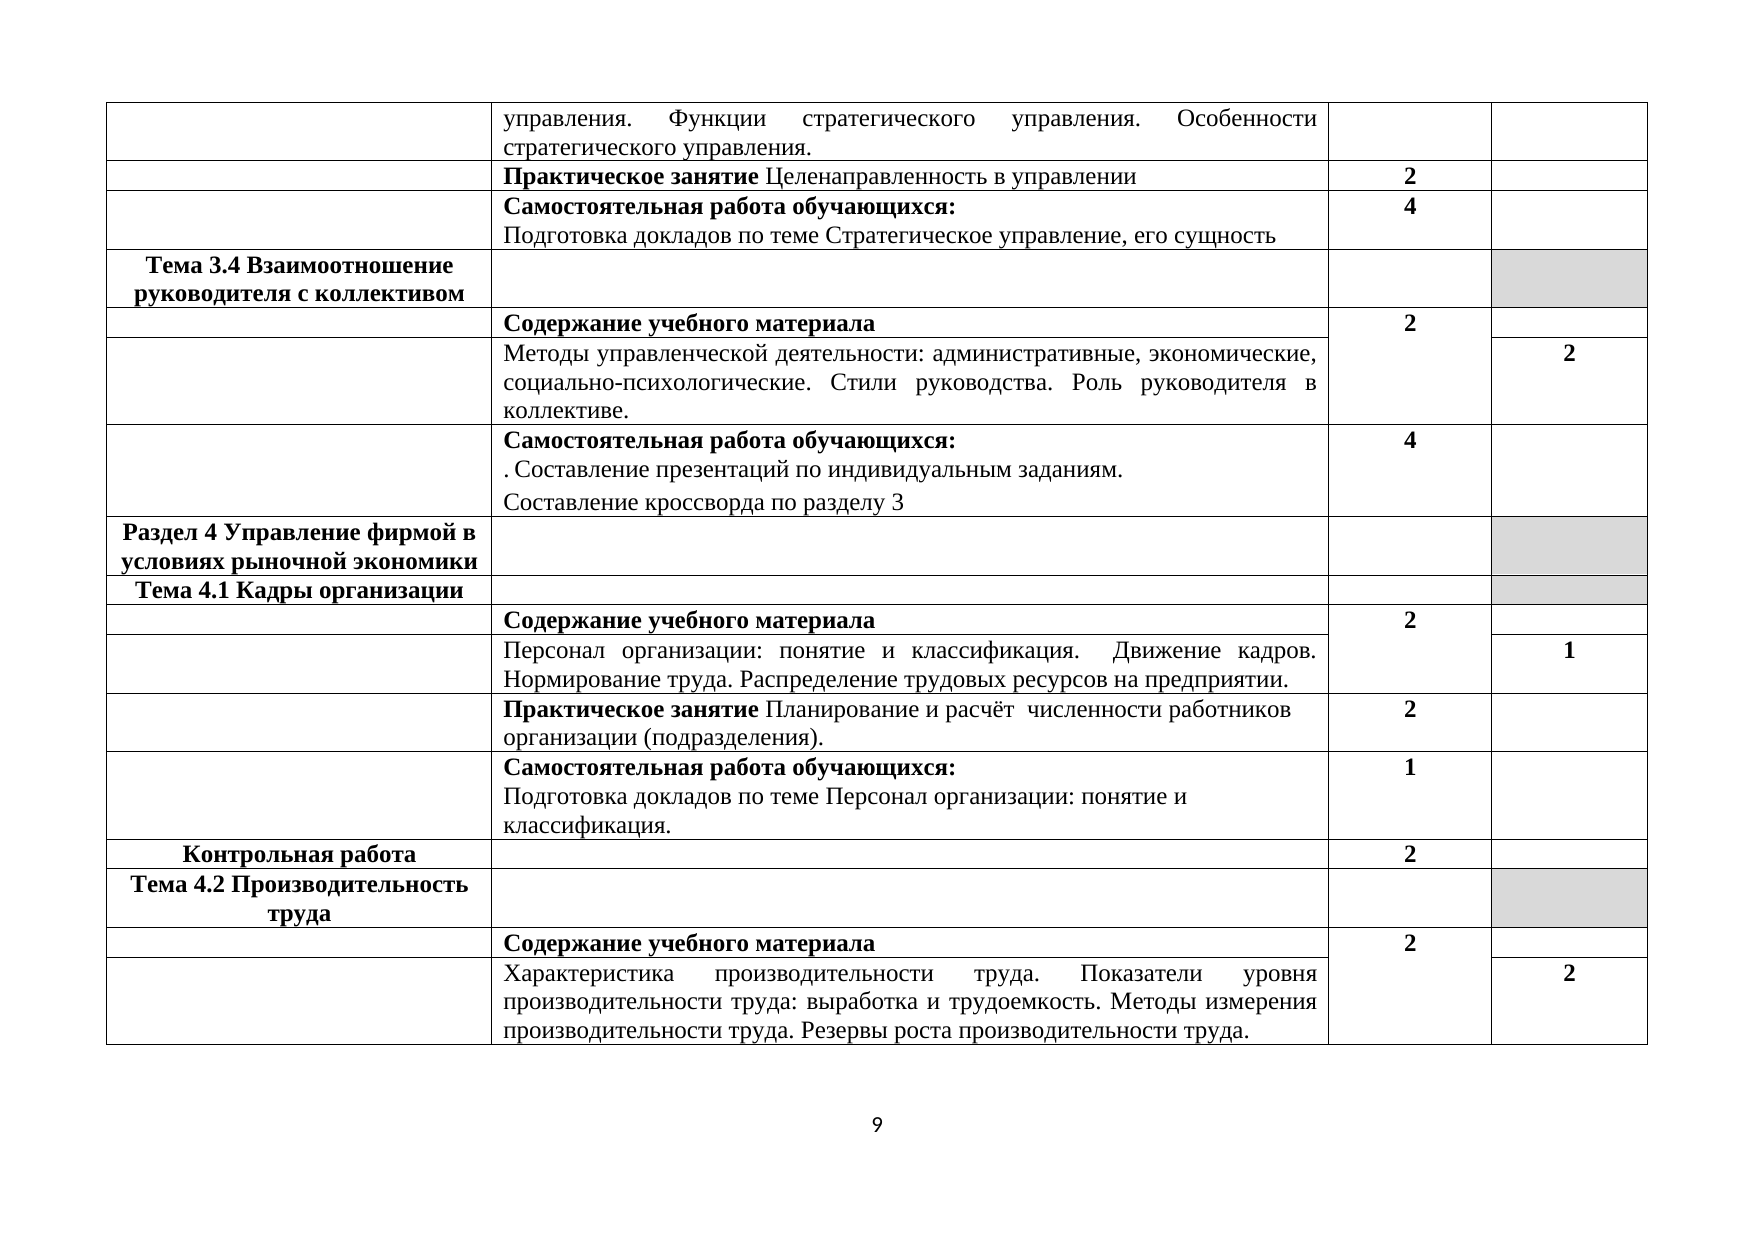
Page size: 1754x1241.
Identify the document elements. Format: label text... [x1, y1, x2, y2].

table_cell Характеристика производительности труда. Показатели уровня производительности труда: выработка и трудоемкость. Методы измерения производительности труда. Резервы роста производительности труда. [492, 958, 1328, 1044]
table_cell [1492, 191, 1647, 249]
table_cell [107, 308, 491, 337]
table_cell [492, 869, 1328, 927]
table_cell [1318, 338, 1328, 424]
table_cell Тема 4.2 Производительность труда [107, 869, 491, 927]
table_cell [107, 605, 491, 634]
table_cell 2 [1329, 161, 1491, 190]
table_cell Раздел 4 Управление фирмой в условиях рыночной экономики [107, 517, 491, 574]
table_cell [1492, 840, 1647, 868]
table_cell [107, 958, 491, 1044]
table_cell [1492, 576, 1647, 604]
table_cell [1329, 250, 1491, 307]
table_cell Самостоятельная работа обучающихся: Подготовка докладов по теме Стратегическое управление, его сущность [492, 191, 1328, 249]
table_cell Самостоятельная работа обучающихся: Подготовка докладов по теме Персонал организации: понятие и классификация. [492, 752, 1328, 838]
table_cell [107, 928, 491, 957]
table_cell [107, 161, 491, 190]
table_cell [107, 635, 491, 693]
table_cell [1492, 694, 1647, 751]
table_cell [1492, 517, 1647, 574]
table_cell Контрольная работа [107, 840, 491, 868]
table_cell Содержание учебного материала [492, 928, 1328, 957]
table_cell [1492, 250, 1647, 307]
table_cell [107, 103, 491, 160]
table_cell Содержание учебного материала [492, 605, 1328, 634]
table_cell 2 [1329, 308, 1491, 424]
table_cell Тема 3.4 Взаимоотношение руководителя с коллективом [107, 250, 491, 307]
table_cell 2 [1329, 694, 1491, 751]
table_cell 1 [1329, 752, 1491, 838]
table_cell [107, 694, 491, 751]
table_cell Практическое занятие Планирование и расчёт численности работников организации (подразделения). [492, 694, 1328, 751]
table_cell 4 [1329, 191, 1491, 249]
table_cell [1492, 752, 1647, 838]
table_cell [107, 191, 491, 249]
table_cell [107, 752, 491, 838]
table_cell [107, 338, 491, 424]
table_cell [1492, 869, 1647, 927]
table_cell 2 [1329, 928, 1491, 1044]
table_cell 2 [1329, 605, 1491, 693]
table_cell 2 [1492, 958, 1647, 1044]
table_cell Тема 4.1 Кадры организации [107, 576, 491, 604]
table_cell [1492, 605, 1647, 634]
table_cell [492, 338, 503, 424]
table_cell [492, 103, 1328, 160]
table_cell [1329, 869, 1491, 927]
table_cell [1492, 425, 1647, 516]
table_cell [492, 576, 1328, 604]
table_cell 2 [1492, 103, 1647, 160]
table_cell [1492, 928, 1647, 957]
table_cell [1329, 517, 1491, 574]
table_cell [492, 517, 1328, 574]
table_cell [492, 840, 1328, 868]
table_cell [492, 250, 1328, 307]
table_cell Содержание учебного материала [492, 308, 1328, 337]
table_cell 1 [1492, 635, 1647, 693]
table_cell 4 [1329, 425, 1491, 516]
table_cell Персонал организации: понятие и классификация. Движение кадров. Нормирование труда. Распределение трудовых ресурсов на предприятии. [492, 635, 1328, 693]
table_cell 2 [1329, 840, 1491, 868]
table_cell [1492, 161, 1647, 190]
table_cell [107, 425, 491, 516]
table_cell Самостоятельная работа обучающихся: . Составление презентаций по индивидуальным заданиям. Составление кроссворда по разделу 3 [492, 425, 1328, 516]
table_cell [1492, 308, 1647, 337]
table_cell 2 [1492, 338, 1647, 424]
table_cell [1329, 576, 1491, 604]
table_cell Практическое занятие Целенаправленность в управлении [492, 161, 1328, 190]
